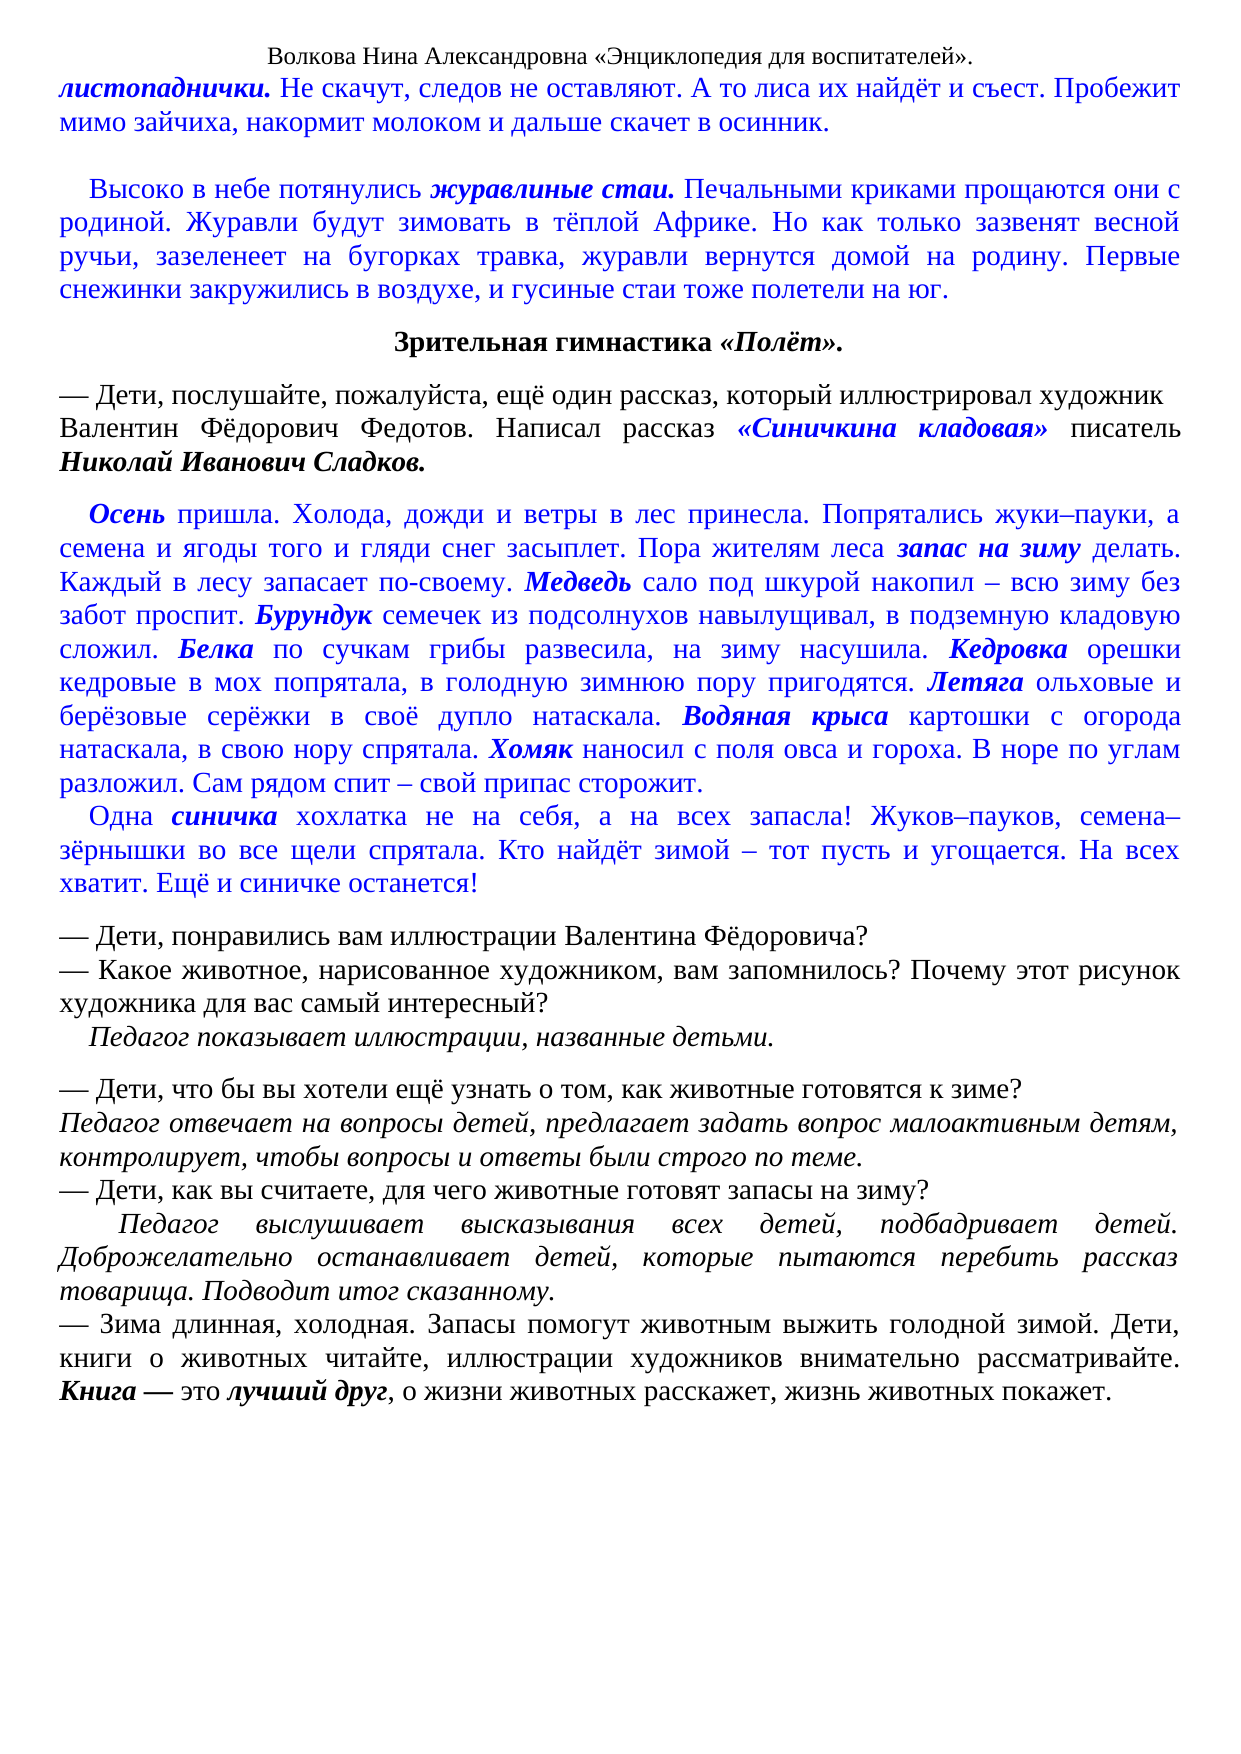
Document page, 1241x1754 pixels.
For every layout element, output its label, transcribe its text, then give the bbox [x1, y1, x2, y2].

text Высоко в небе потянулись журавлиные стаи. Печальными криками прощаются они с родиной. Журавли будут зимовать в тёплой Африке. Но как только зазвенят весной ручьи, зазеленеет на бугорках травка, журавли вернутся домой на родину. Первые снежинки закружились в воздухе, и гусиные стаи тоже полетели на юг. [59, 171, 1181, 305]
text — Зима длинная, холодная. Запасы помогут животным выжить голодной зимой. Дети, книги о животных читайте, иллюстрации художников внимательно рассматривайте. Книга — это лучший друг, о жизни животных расскажет, жизнь животных покажет. [59, 1306, 1181, 1407]
text Осень пришла. Холода, дожди и ветры в лес принесла. Попрятались жуки–пауки, а семена и ягоды того и гляди снег засыплет. Пора жителям леса запас на зиму делать. Каждый в лесу запасает по-своему. Медведь сало под шкурой накопил – всю зиму без забот проспит. Бурундук семечек из подсолнухов навылущивал, в подземную кладовую сложил. Белка по сучкам грибы развесила, на зиму насушила. Кедровка орешки кедровые в мох попрятала, в голодную зимнюю пору пригодятся. Летяга ольховые и берёзовые серёжки в своё дупло натаскала. Водяная крыса картошки с огорода натаскала, в свою нору спрятала. Хомяк наносил с поля овса и гороха. В норе по углам разложил. Сам рядом спит – свой припас сторожит. [59, 497, 1181, 798]
text Педагог выслушивает высказывания всех детей, подбадривает детей. Доброжелательно останавливает детей, которые пытаются перебить рассказ товарища. Подводит итог сказанному. [59, 1206, 1181, 1306]
text — Дети, послушайте, пожалуйста, ещё один рассказ, который иллюстрировал художник [59, 377, 1181, 410]
text — Дети, как вы считаете, для чего животные готовят запасы на зиму? [59, 1172, 1181, 1206]
text Валентин Фёдорович Федотов. Написал рассказ «Синичкина кладовая» писатель Николай Иванович Сладков. [59, 410, 1181, 477]
text — Какое животное, нарисованное художником, вам запомнилось? Почему этот рисунок художника для вас самый интересный? [59, 952, 1181, 1019]
text Зрительная гимнастика «Полёт». [59, 324, 1181, 358]
text — Дети, понравились вам иллюстрации Валентина Фёдоровича? [59, 918, 1181, 952]
text Педагог показывает иллюстрации, названные детьми. [59, 1019, 1181, 1052]
text — Дети, что бы вы хотели ещё узнать о том, как животные готовятся к зиме? [59, 1072, 1181, 1105]
text Одна синичка хохлатка не на себя, а на всех запасла! Жуков–пауков, семена–зёрнышки во все щели спрятала. Кто найдёт зимой – тот пусть и угощается. На всех хватит. Ещё и синичке останется! [59, 798, 1181, 899]
text Педагог отвечает на вопросы детей, предлагает задать вопрос малоактивным детям, контролирует, чтобы вопросы и ответы были строго по теме. [59, 1105, 1181, 1172]
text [59, 70, 1181, 137]
